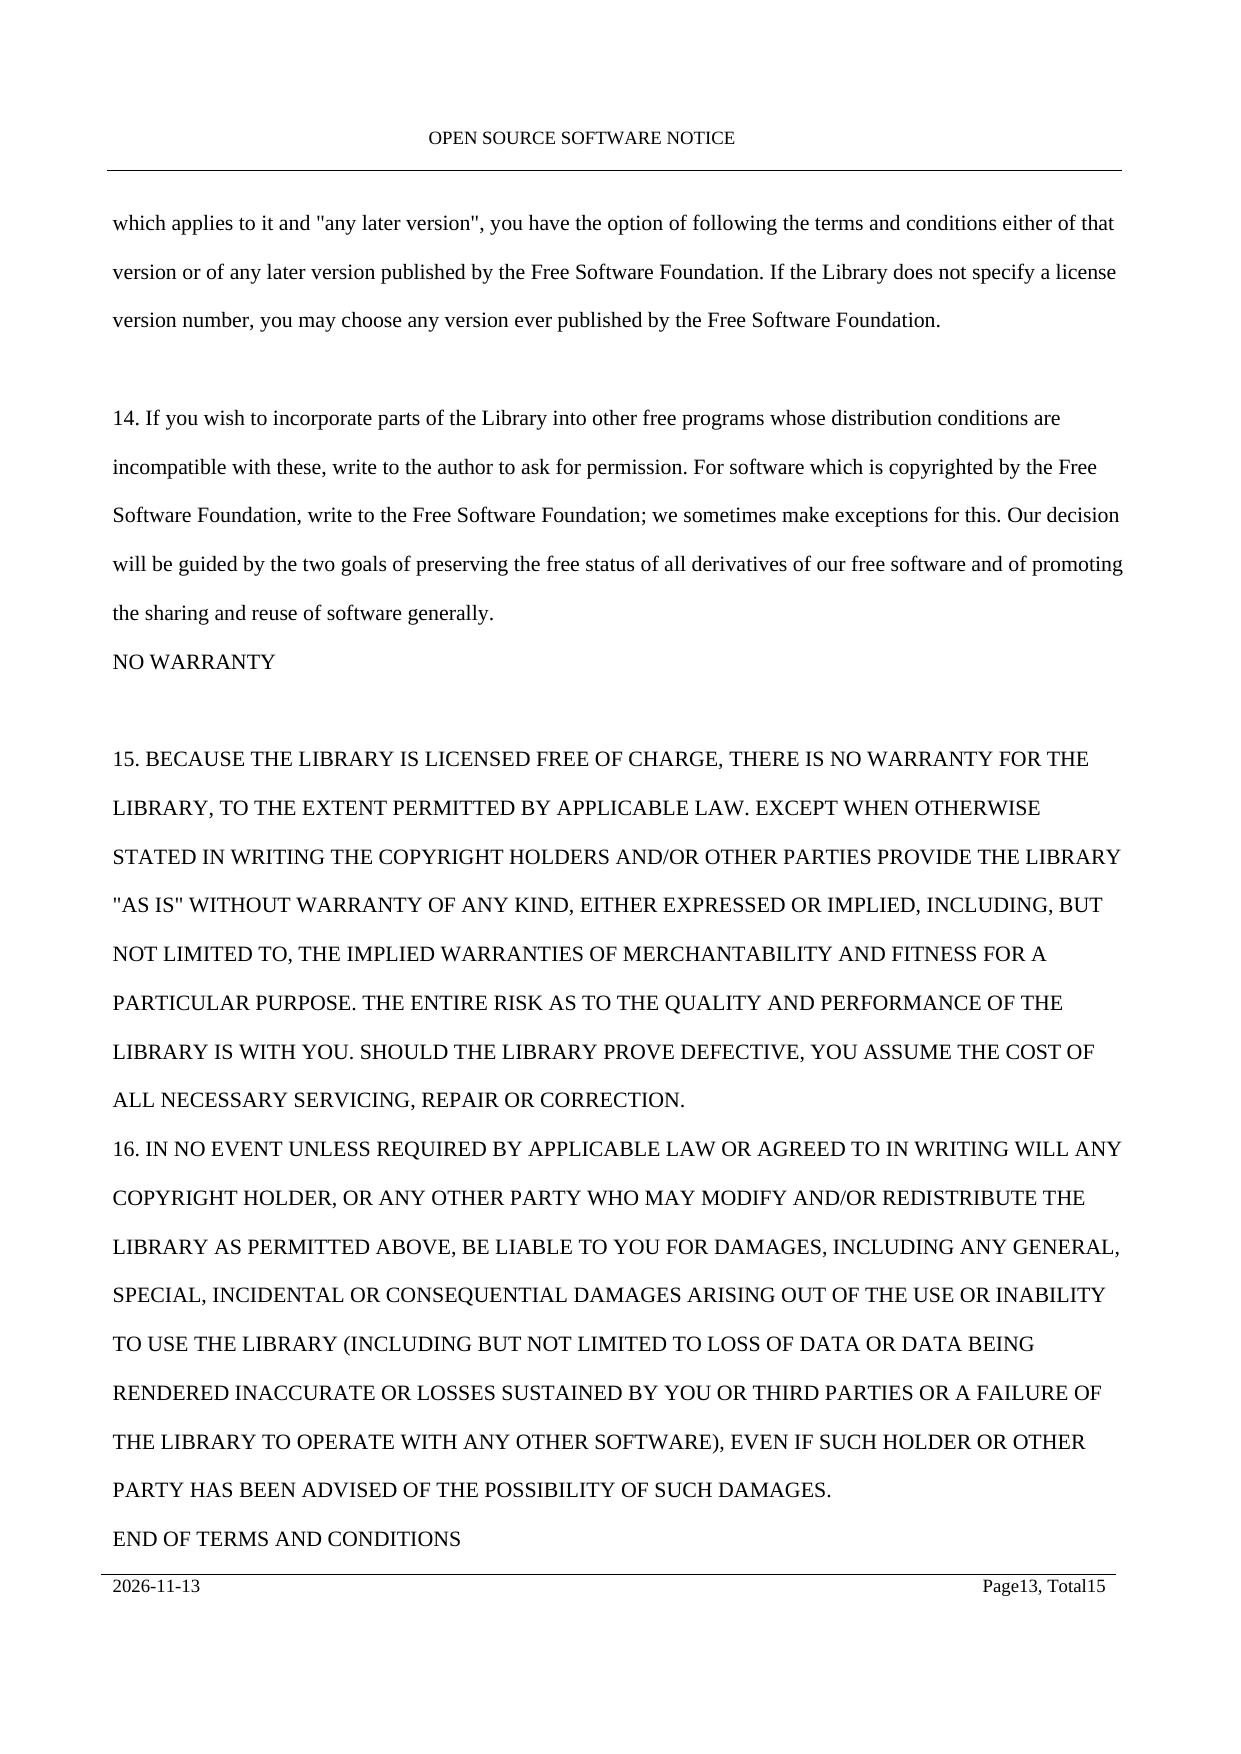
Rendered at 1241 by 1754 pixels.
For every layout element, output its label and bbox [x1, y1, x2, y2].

text [112, 206, 1128, 1555]
